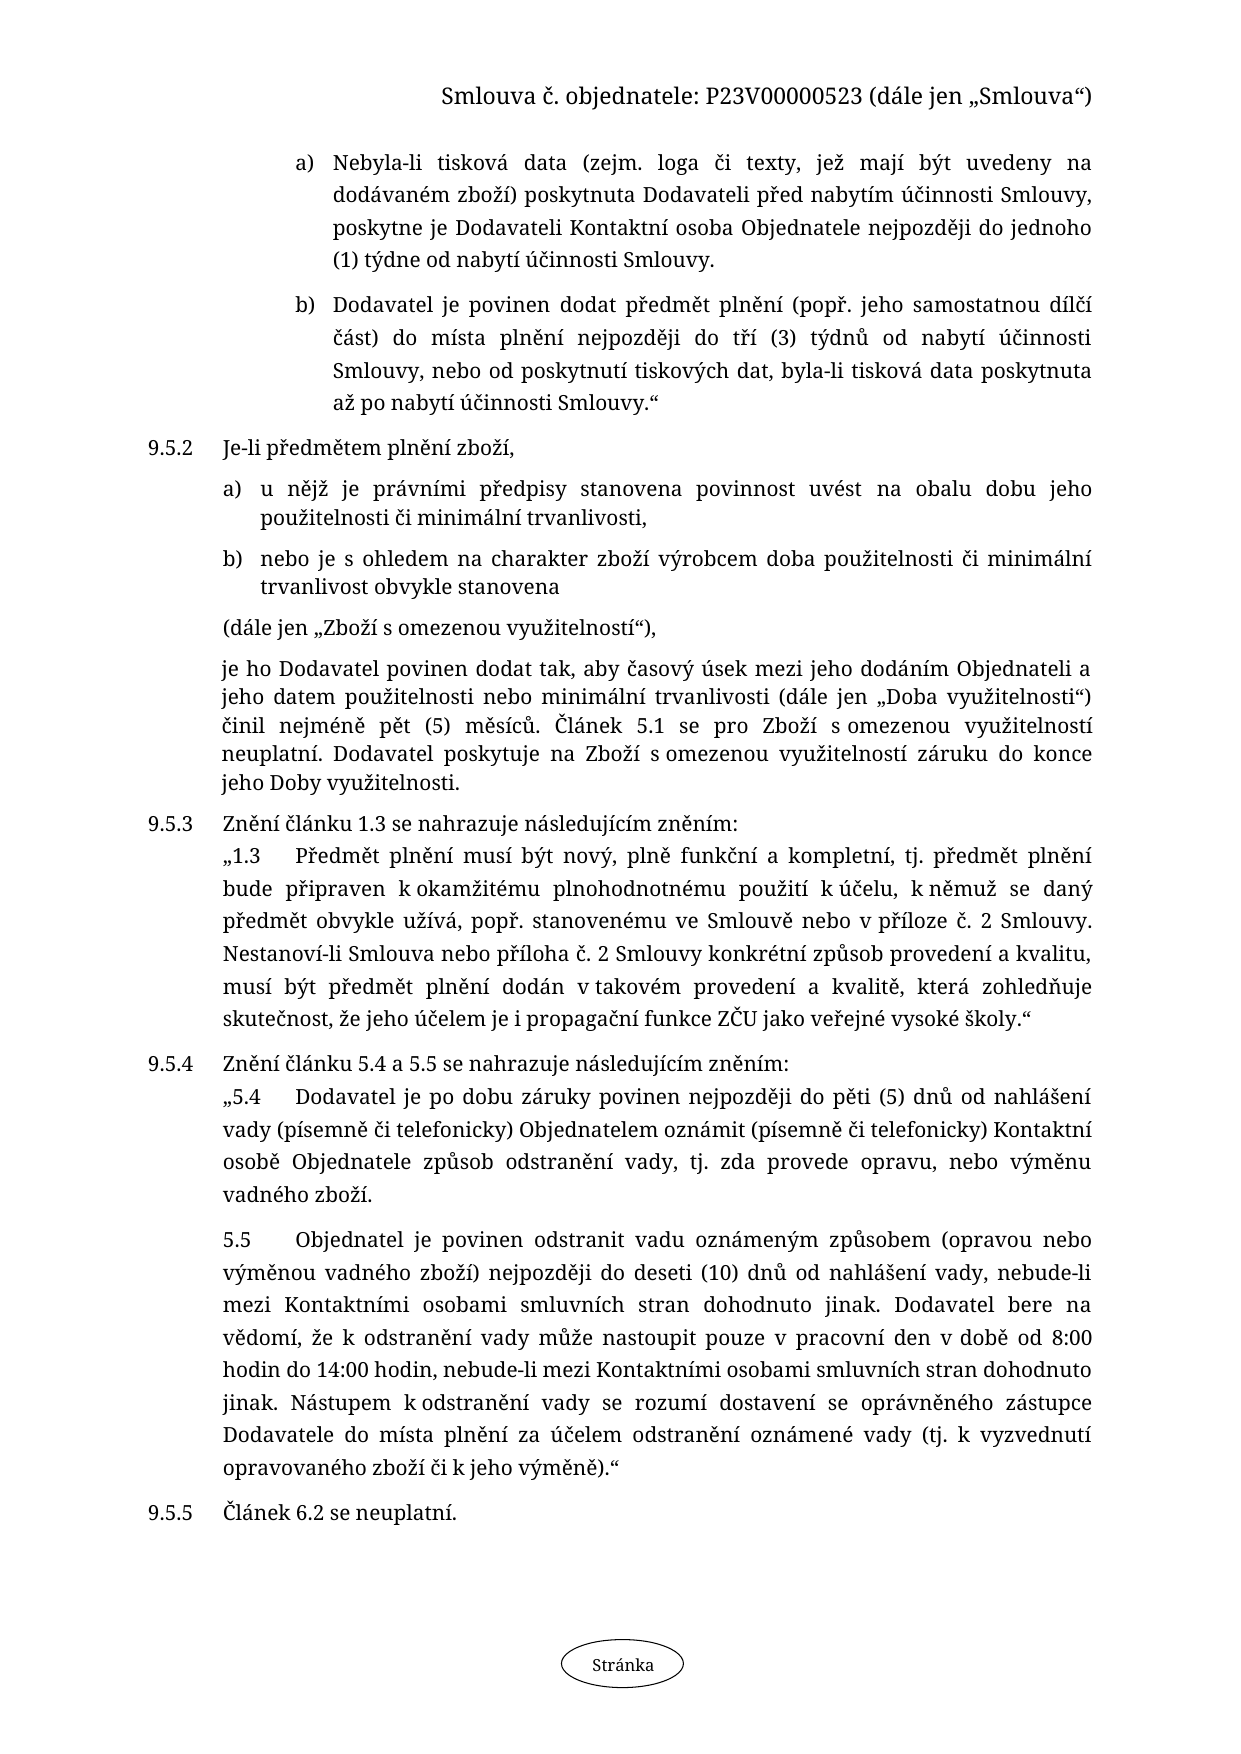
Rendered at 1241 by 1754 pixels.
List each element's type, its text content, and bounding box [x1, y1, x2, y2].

list u nějž je právními předpisy stanovena povinnost uvést na obalu dobu jeho použitelnosti či minimální trvanlivosti, [223, 474, 1093, 531]
list Je-li předmětem plnění zboží, [148, 433, 1093, 462]
list Nebyla-li tisková data (zejm. loga či texty, jež mají být uvedeny na dodávaném zboží) poskytnuta Dodavateli před nabytím účinnosti Smlouvy, poskytne je Dodavateli Kontaktní osoba Objednatele nejpozději do jednoho (1) týdne od nabytí účinnosti Smlouvy. [295, 148, 1093, 274]
text (dále jen „Zboží s omezenou využitelností“), [223, 613, 1093, 642]
list Dodavatel je povinen dodat předmět plnění (popř. jeho samostatnou dílčí část) do místa plnění nejpozději do tří (3) týdnů od nabytí účinnosti Smlouvy, nebo od poskytnutí tiskových dat, byla-li tisková data poskytnuta až po nabytí účinnosti Smlouvy.“ [295, 291, 1093, 417]
list Článek 6.2 se neuplatní. [148, 1498, 1093, 1527]
list 5.5 Objednatel je povinen odstranit vadu oznámeným způsobem (opravou nebo výměnou vadného zboží) nejpozději do deseti (10) dnů od nahlášení vady, nebude-li mezi Kontaktními osobami smluvních stran dohodnuto jinak. Dodavatel bere na vědomí, že k odstranění vady může nastoupit pouze v pracovní den v době od 8:00 hodin do 14:00 hodin, nebude-li mezi Kontaktními osobami smluvních stran dohodnuto jinak. Nástupem k odstranění vady se rozumí dostavení se oprávněného zástupce Dodavatele do místa plnění za účelem odstranění oznámené vady (tj. k vyzvednutí opravovaného zboží či k jeho výměně).“ [223, 1225, 1093, 1482]
text je ho Dodavatel povinen dodat tak, aby časový úsek mezi jeho dodáním Objednateli a jeho datem použitelnosti nebo minimální trvanlivosti (dále jen „Doba využitelnosti“) činil nejméně pět (5) měsíců. Článek 5.1 se pro Zboží s omezenou využitelností neuplatní. Dodavatel poskytuje na Zboží s omezenou využitelností záruku do konce jeho Doby využitelnosti. [221, 654, 1093, 796]
list Znění článku 1.3 se nahrazuje následujícím zněním: [148, 809, 1093, 837]
list „1.3 Předmět plnění musí být nový, plně funkční a kompletní, tj. předmět plnění bude připraven k okamžitému plnohodnotnému použití k účelu, k němuž se daný předmět obvykle užívá, popř. stanovenému ve Smlouvě nebo v příloze č. 2 Smlouvy. Nestanoví-li Smlouva nebo příloha č. 2 Smlouvy konkrétní způsob provedení a kvalitu, musí být předmět plnění dodán v takovém provedení a kvalitě, která zohledňuje skutečnost, že jeho účelem je i propagační funkce ZČU jako veřejné vysoké školy.“ [223, 841, 1093, 1033]
list „5.4 Dodavatel je po dobu záruky povinen nejpozději do pěti (5) dnů od nahlášení vady (písemně či telefonicky) Objednatelem oznámit (písemně či telefonicky) Kontaktní osobě Objednatele způsob odstranění vady, tj. zda provede opravu, nebo výměnu vadného zboží. [223, 1082, 1093, 1208]
list Znění článku 5.4 a 5.5 se nahrazuje následujícím zněním: [148, 1049, 1093, 1078]
list nebo je s ohledem na charakter zboží výrobcem doba použitelnosti či minimální trvanlivost obvykle stanovena [223, 544, 1093, 601]
